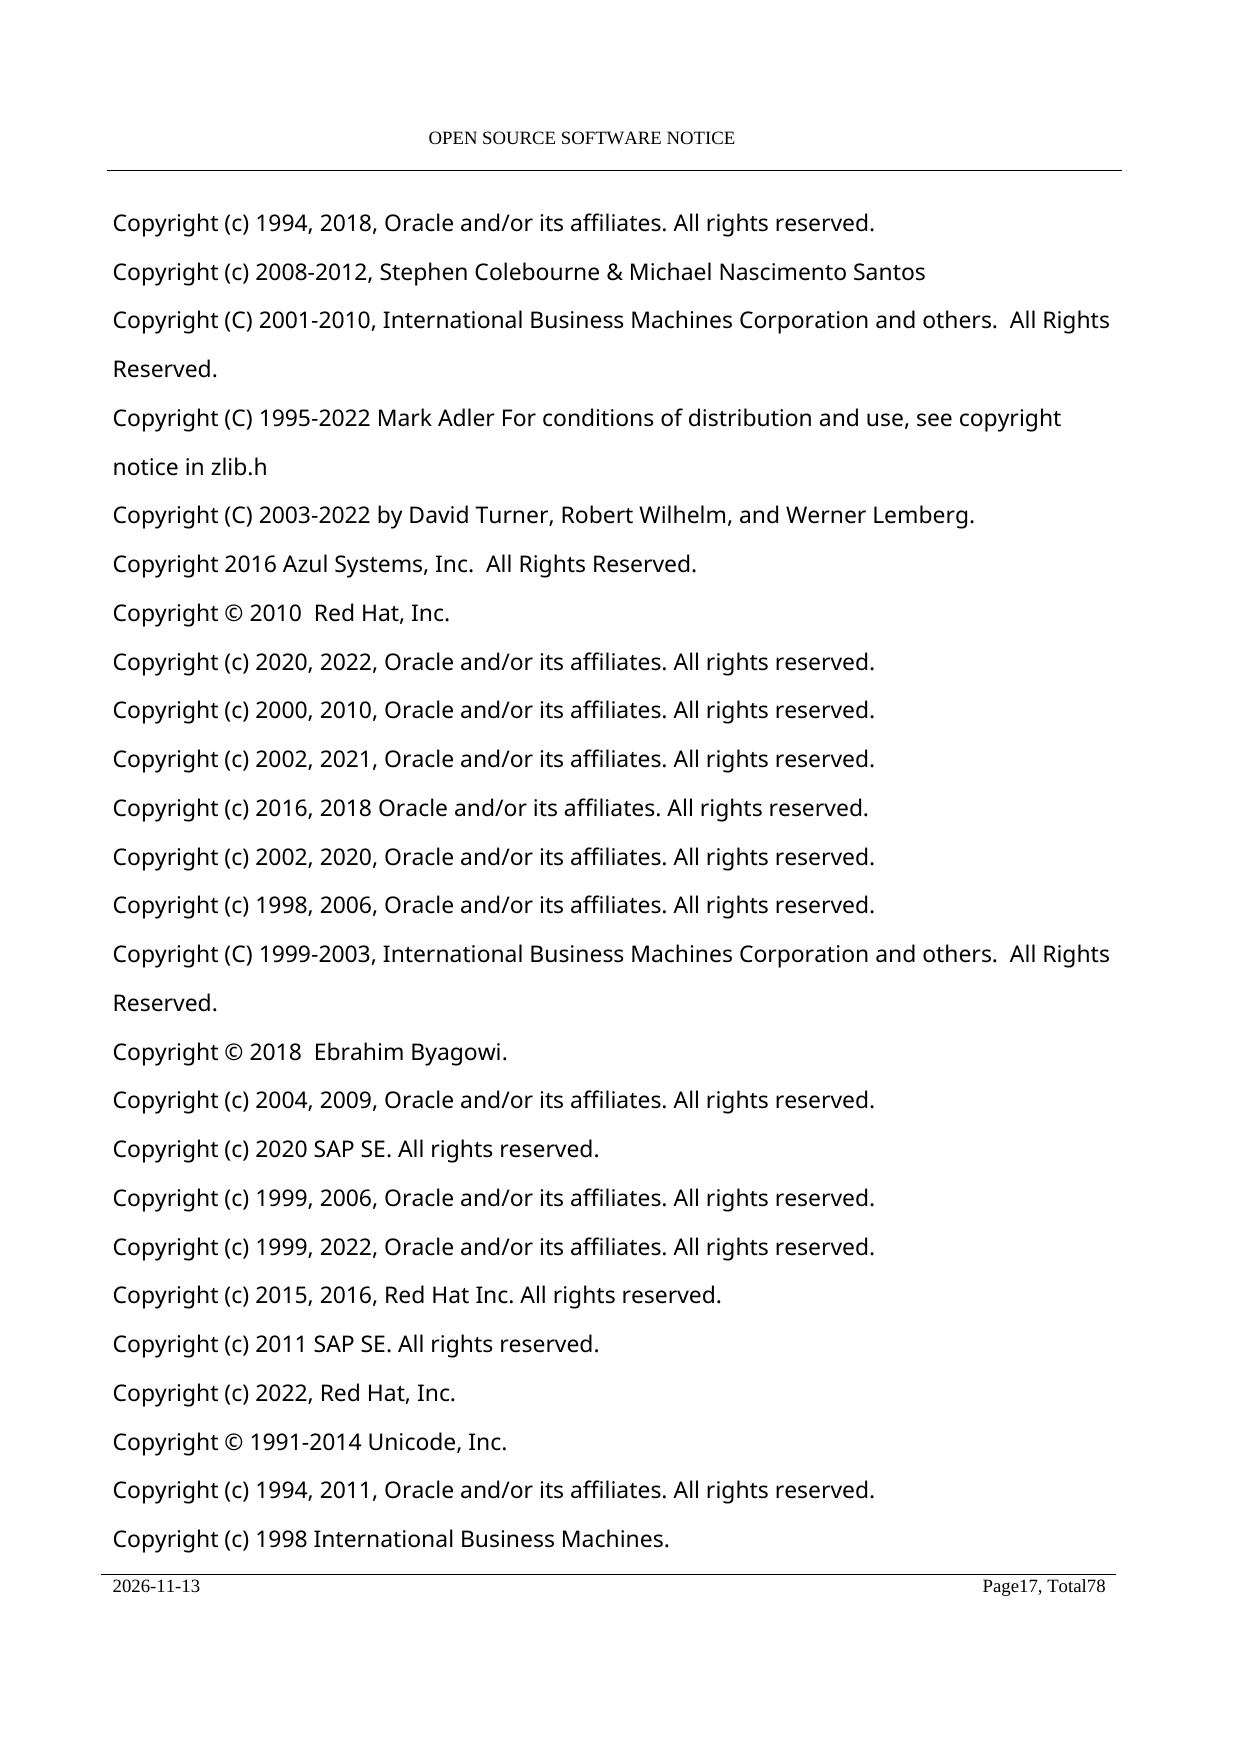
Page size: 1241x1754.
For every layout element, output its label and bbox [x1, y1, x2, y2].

text [112, 206, 1128, 1555]
